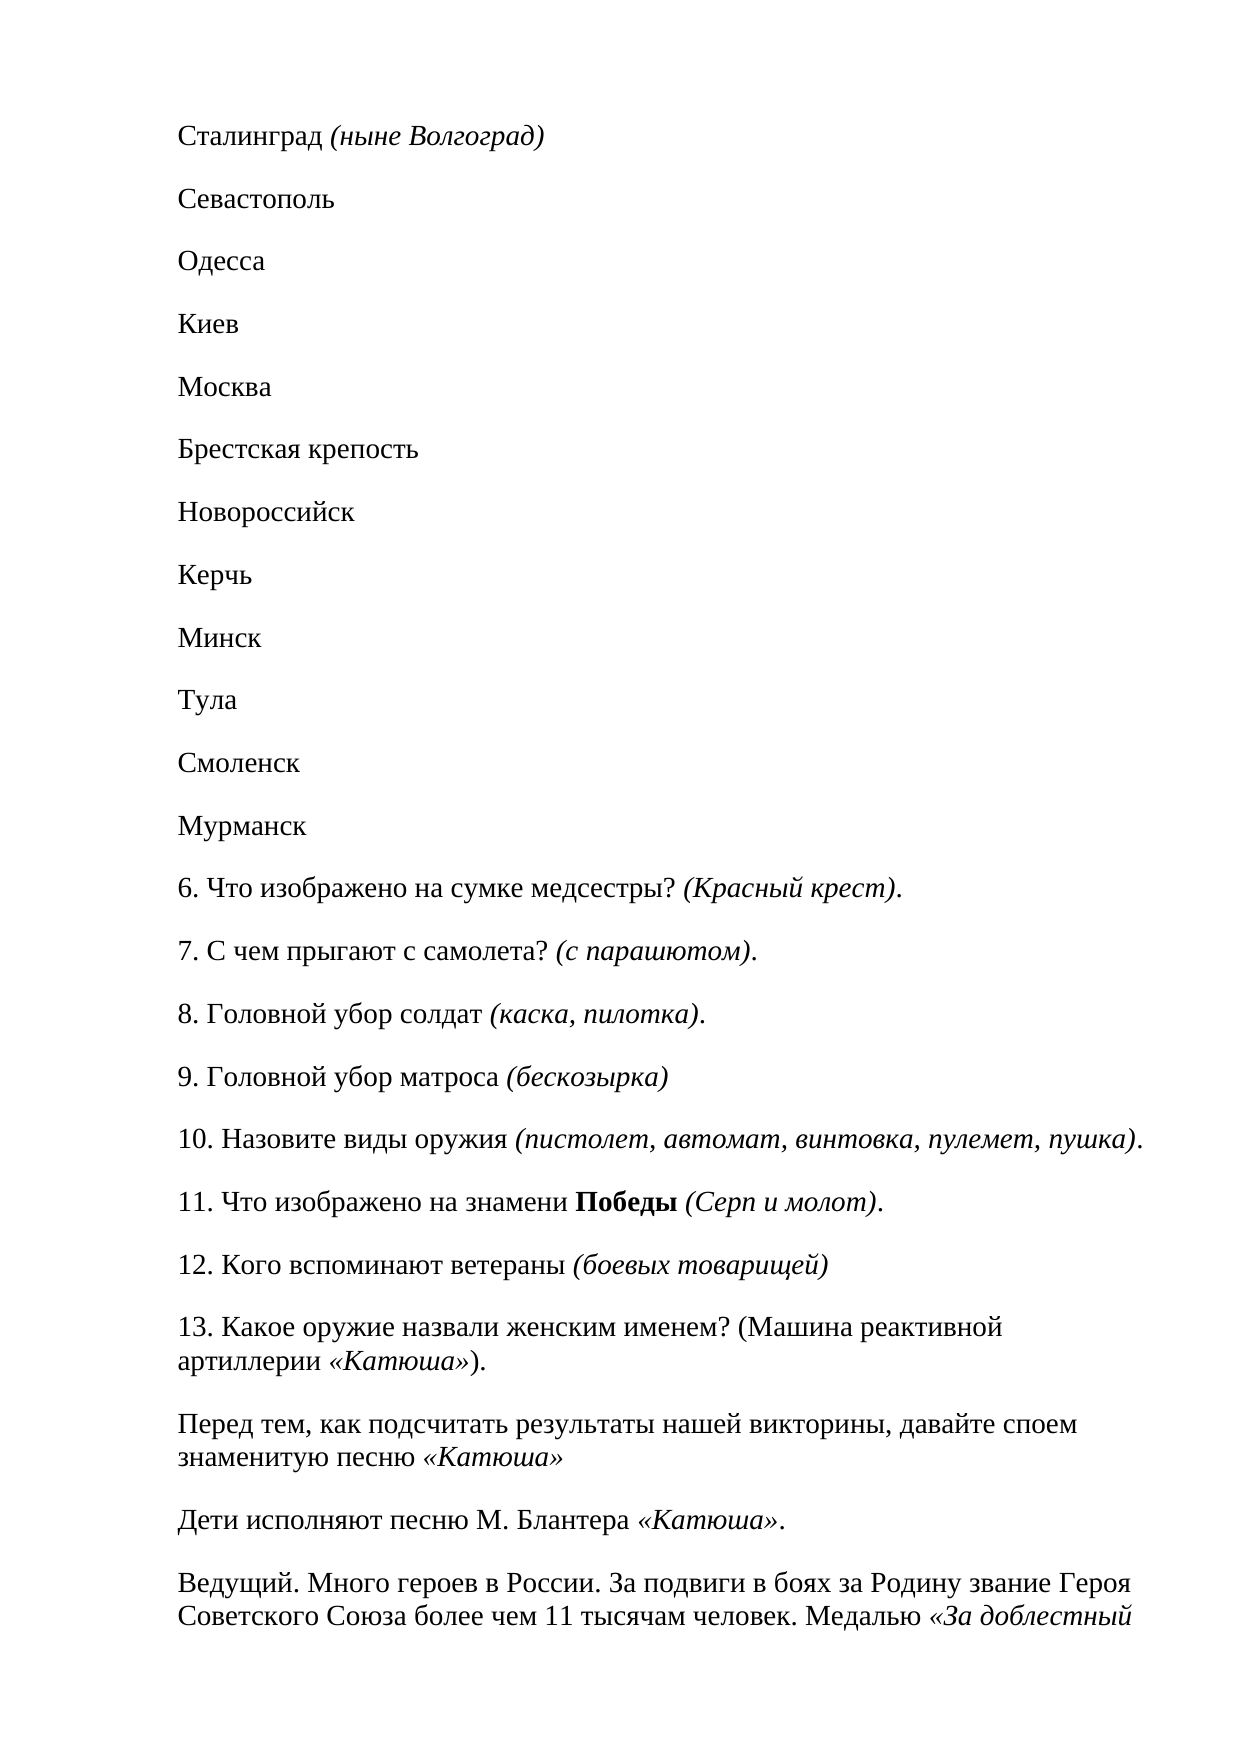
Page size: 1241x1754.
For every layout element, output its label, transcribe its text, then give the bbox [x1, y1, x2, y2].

text Тула [177, 682, 1152, 716]
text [177, 1565, 1152, 1632]
text Керчь [177, 557, 1152, 591]
text Севастополь [177, 181, 1152, 214]
text 7. С чем прыгают с самолета? (с парашютом). [177, 933, 1152, 967]
text Минск [177, 620, 1152, 653]
text 6. Что изображено на сумке медсестры? (Красный крест). [177, 871, 1152, 904]
text 9. Головной убор матроса (бескозырка) [177, 1059, 1152, 1092]
text Москва [177, 369, 1152, 402]
text Перед тем, как подсчитать результаты нашей викторины, давайте споем знаменитую песню «Катюша» [177, 1406, 1152, 1473]
text Мурманск [177, 808, 1152, 841]
text 12. Кого вспоминают ветераны (боевых товарищей) [177, 1247, 1152, 1280]
text 13. Какое оружие назвали женским именем? (Машина реактивной артиллерии «Катюша»). [177, 1309, 1152, 1377]
text Сталинград (ныне Волгоград) [177, 118, 1152, 152]
text Одесса [177, 243, 1152, 277]
text 11. Что изображено на знамени Победы (Серп и молот). [177, 1184, 1152, 1218]
text Дети исполняют песню М. Блантера «Катюша». [177, 1502, 1152, 1536]
text Новороссийск [177, 494, 1152, 528]
text 10. Назовите виды оружия (пистолет, автомат, винтовка, пулемет, пушка). [177, 1121, 1152, 1155]
text Смоленск [177, 745, 1152, 779]
text Киев [177, 306, 1152, 340]
text 8. Головной убор солдат (каска, пилотка). [177, 996, 1152, 1029]
text Брестская крепость [177, 432, 1152, 465]
